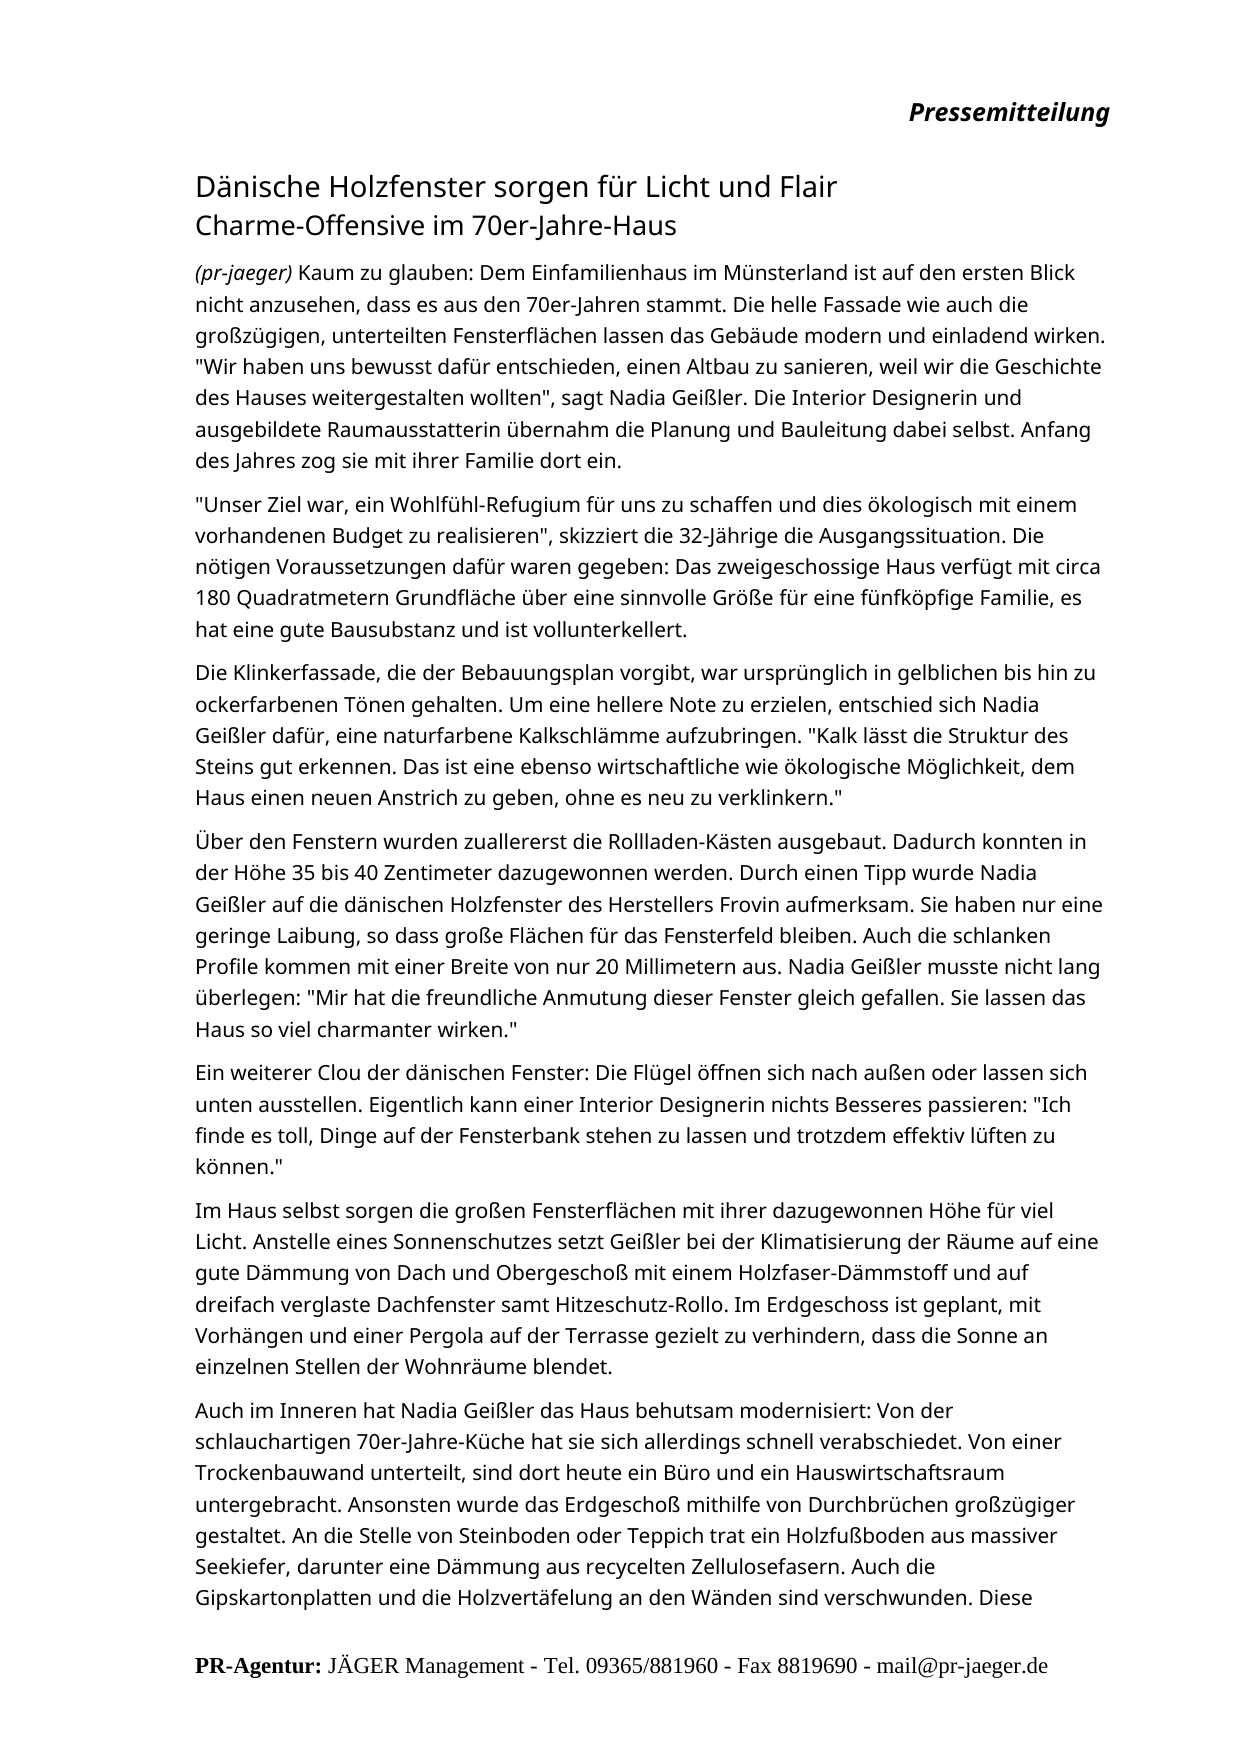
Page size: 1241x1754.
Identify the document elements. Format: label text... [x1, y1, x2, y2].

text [195, 1393, 1110, 1612]
text (pr-jaeger) Kaum zu glauben: Dem Einfamilienhaus im Münsterland ist auf den ersten Blick nicht anzusehen, dass es aus den 70er-Jahren stammt. Die helle Fassade wie auch die großzügigen, unterteilten Fensterflächen lassen das Gebäude modern und einladend wirken. "Wir haben uns bewusst dafür entschieden, einen Altbau zu sanieren, weil wir die Geschichte des Hauses weitergestalten wollten", sagt Nadia Geißler. Die Interior Designerin und ausgebildete Raumausstatterin übernahm die Planung und Bauleitung dabei selbst. Anfang des Jahres zog sie mit ihrer Familie dort ein. [195, 256, 1110, 474]
text Ein weiterer Clou der dänischen Fenster: Die Flügel öffnen sich nach außen oder lassen sich unten ausstellen. Eigentlich kann einer Interior Designerin nichts Besseres passieren: "Ich finde es toll, Dinge auf der Fensterbank stehen zu lassen und trotzdem effektiv lüften zu können." [195, 1056, 1110, 1181]
text Über den Fenstern wurden zuallererst die Rollladen-Kästen ausgebaut. Dadurch konnten in der Höhe 35 bis 40 Zentimeter dazugewonnen werden. Durch einen Tipp wurde Nadia Geißler auf die dänischen Holzfenster des Herstellers Frovin aufmerksam. Sie haben nur eine geringe Laibung, so dass große Flächen für das Fensterfeld bleiben. Auch die schlanken Profile kommen mit einer Breite von nur 20 Millimetern aus. Nadia Geißler musste nicht lang überlegen: "Mir hat die freundliche Anmutung dieser Fenster gleich gefallen. Sie lassen das Haus so viel charmanter wirken." [195, 824, 1110, 1043]
text Charme-Offensive im 70er-Jahre-Haus [195, 206, 1110, 243]
text Die Klinkerfassade, die der Bebauungsplan vorgibt, war ursprünglich in gelblichen bis hin zu ockerfarbenen Tönen gehalten. Um eine hellere Note zu erzielen, entschied sich Nadia Geißler dafür, eine naturfarbene Kalkschlämme aufzubringen. "Kalk lässt die Struktur des Steins gut erkennen. Das ist eine ebenso wirtschaftliche wie ökologische Möglichkeit, dem Haus einen neuen Anstrich zu geben, ohne es neu zu verklinkern." [195, 656, 1110, 812]
text Im Haus selbst sorgen die großen Fensterflächen mit ihrer dazugewonnen Höhe für viel Licht. Anstelle eines Sonnenschutzes setzt Geißler bei der Klimatisierung der Räume auf eine gute Dämmung von Dach und Obergeschoß mit einem Holzfaser-Dämmstoff und auf dreifach verglaste Dachfenster samt Hitzeschutz-Rollo. Im Erdgeschoss ist geplant, mit Vorhängen und einer Pergola auf der Terrasse gezielt zu verhindern, dass die Sonne an einzelnen Stellen der Wohnräume blendet. [195, 1193, 1110, 1381]
text Dänische Holzfenster sorgen für Licht und Flair [195, 167, 1110, 206]
text "Unser Ziel war, ein Wohlfühl-Refugium für uns zu schaffen und dies ökologisch mit einem vorhandenen Budget zu realisieren", skizziert die 32-Jährige die Ausgangssituation. Die nötigen Voraussetzungen dafür waren gegeben: Das zweigeschossige Haus verfügt mit circa 180 Quadratmetern Grundfläche über eine sinnvolle Größe für eine fünfköpfige Familie, es hat eine gute Bausubstanz und ist vollunterkellert. [195, 487, 1110, 643]
